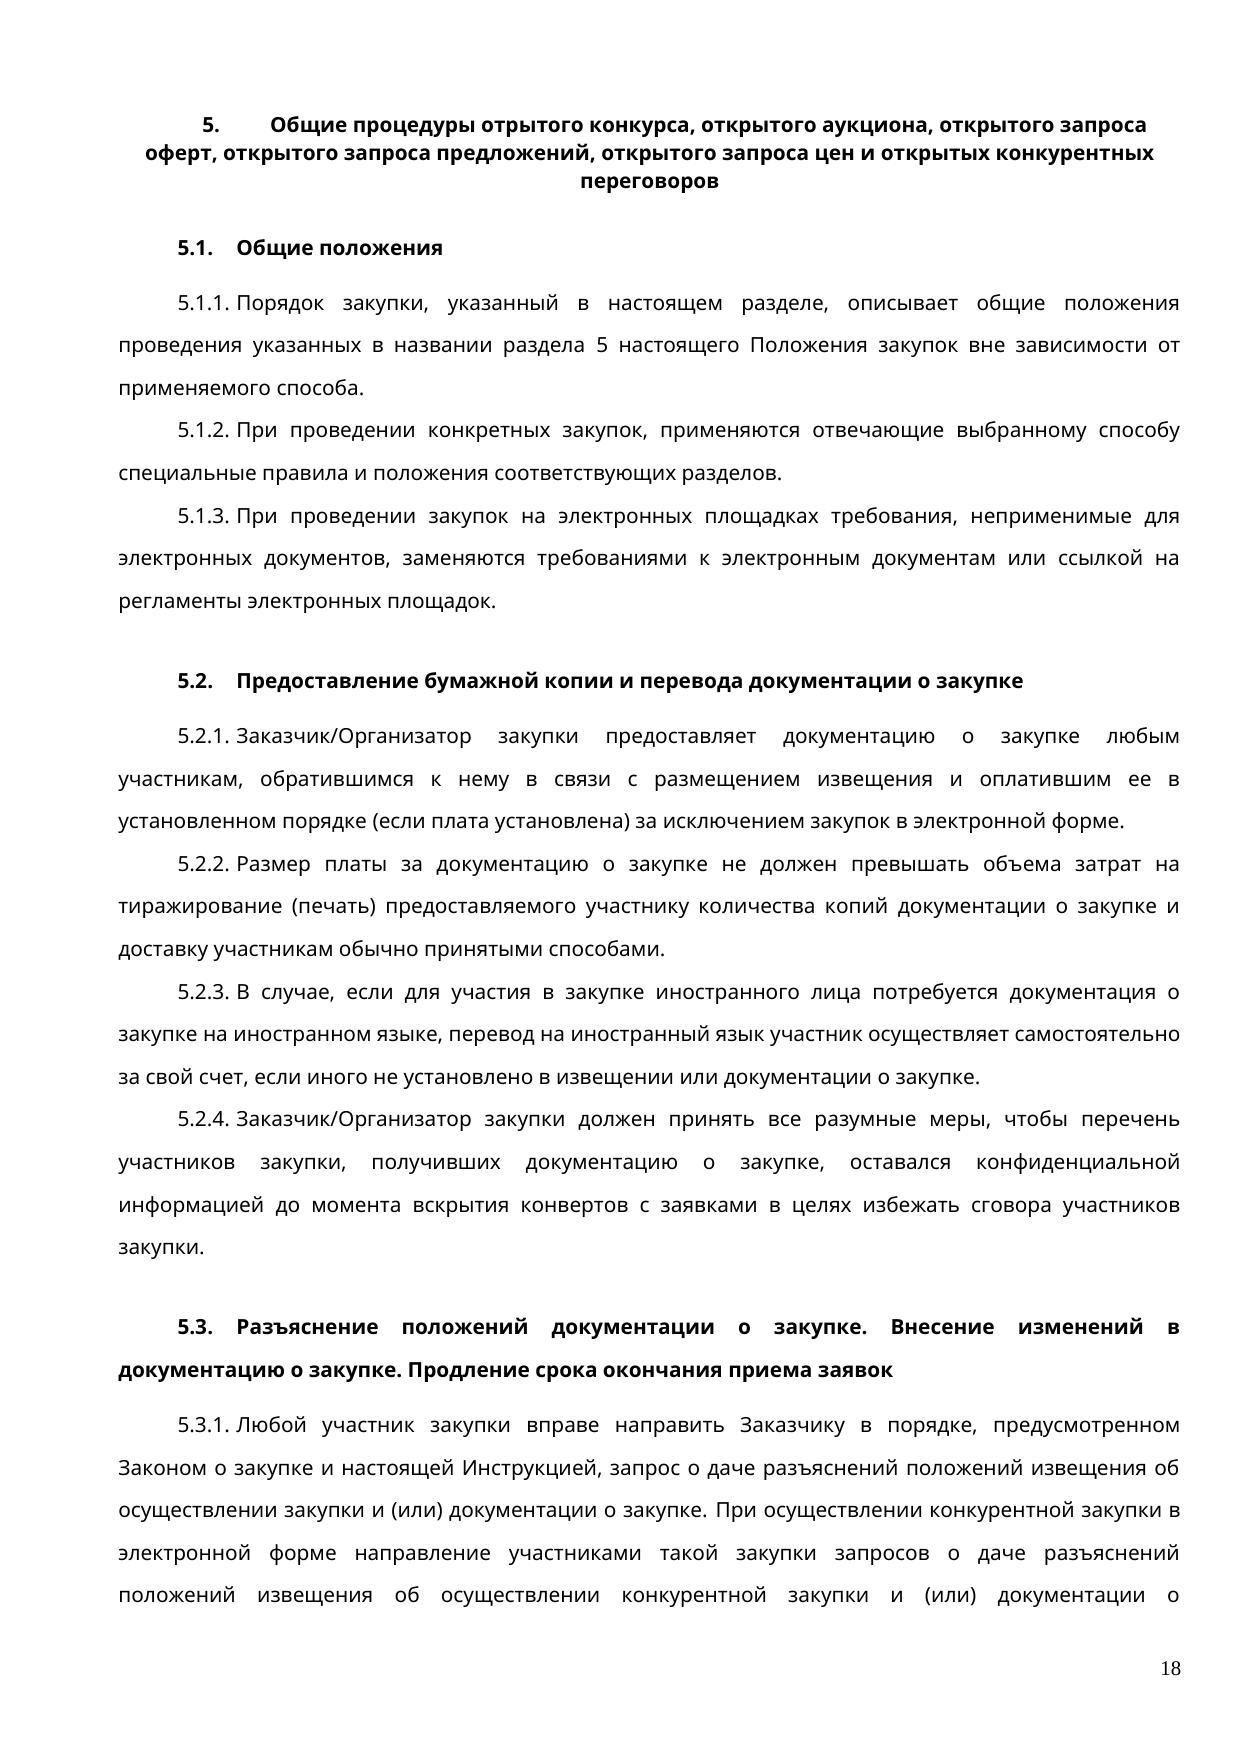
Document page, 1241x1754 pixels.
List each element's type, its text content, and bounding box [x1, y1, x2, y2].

text При проведении конкретных закупок, применяются отвечающие выбранному способу специальные правила и положения соответствующих разделов. [118, 416, 1181, 487]
text Разъяснение положений документации о закупке. Внесение изменений в документацию о закупке. Продление срока окончания приема заявок [118, 1312, 1181, 1383]
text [118, 1410, 1181, 1609]
text Порядок закупки, указанный в настоящем разделе, описывает общие положения проведения указанных в названии раздела 5 настоящего Положения закупок вне зависимости от применяемого способа. [118, 288, 1181, 401]
text Предоставление бумажной копии и перевода документации о закупке [118, 666, 1181, 694]
text При проведении закупок на электронных площадках требования, неприменимые для электронных документов, заменяются требованиями к электронным документам или ссылкой на регламенты электронных площадок. [118, 501, 1181, 614]
text Размер платы за документацию о закупке не должен превышать объема затрат на тиражирование (печать) предоставляемого участнику количества копий документации о закупке и доставку участникам обычно принятыми способами. [118, 849, 1181, 963]
text Общие положения [118, 233, 1181, 261]
text В случае, если для участия в закупке иностранного лица потребуется документация о закупке на иностранном языке, перевод на иностранный язык участник осуществляет самостоятельно за свой счет, если иного не установлено в извещении или документации о закупке. [118, 977, 1181, 1090]
text Заказчик/Организатор закупки предоставляет документацию о закупке любым участникам, обратившимся к нему в связи с размещением извещения и оплатившим ее в установленном порядке (если плата установлена) за исключением закупок в электронной форме. [118, 721, 1181, 835]
text Заказчик/Организатор закупки должен принять все разумные меры, чтобы перечень участников закупки, получивших документацию о закупке, оставался конфиденциальной информацией до момента вскрытия конвертов с заявками в целях избежать сговора участников закупки. [118, 1104, 1181, 1261]
text Общие процедуры отрытого конкурса, открытого аукциона, открытого запроса оферт, открытого запроса предложений, открытого запроса цен и открытых конкурентных переговоров [118, 110, 1181, 195]
